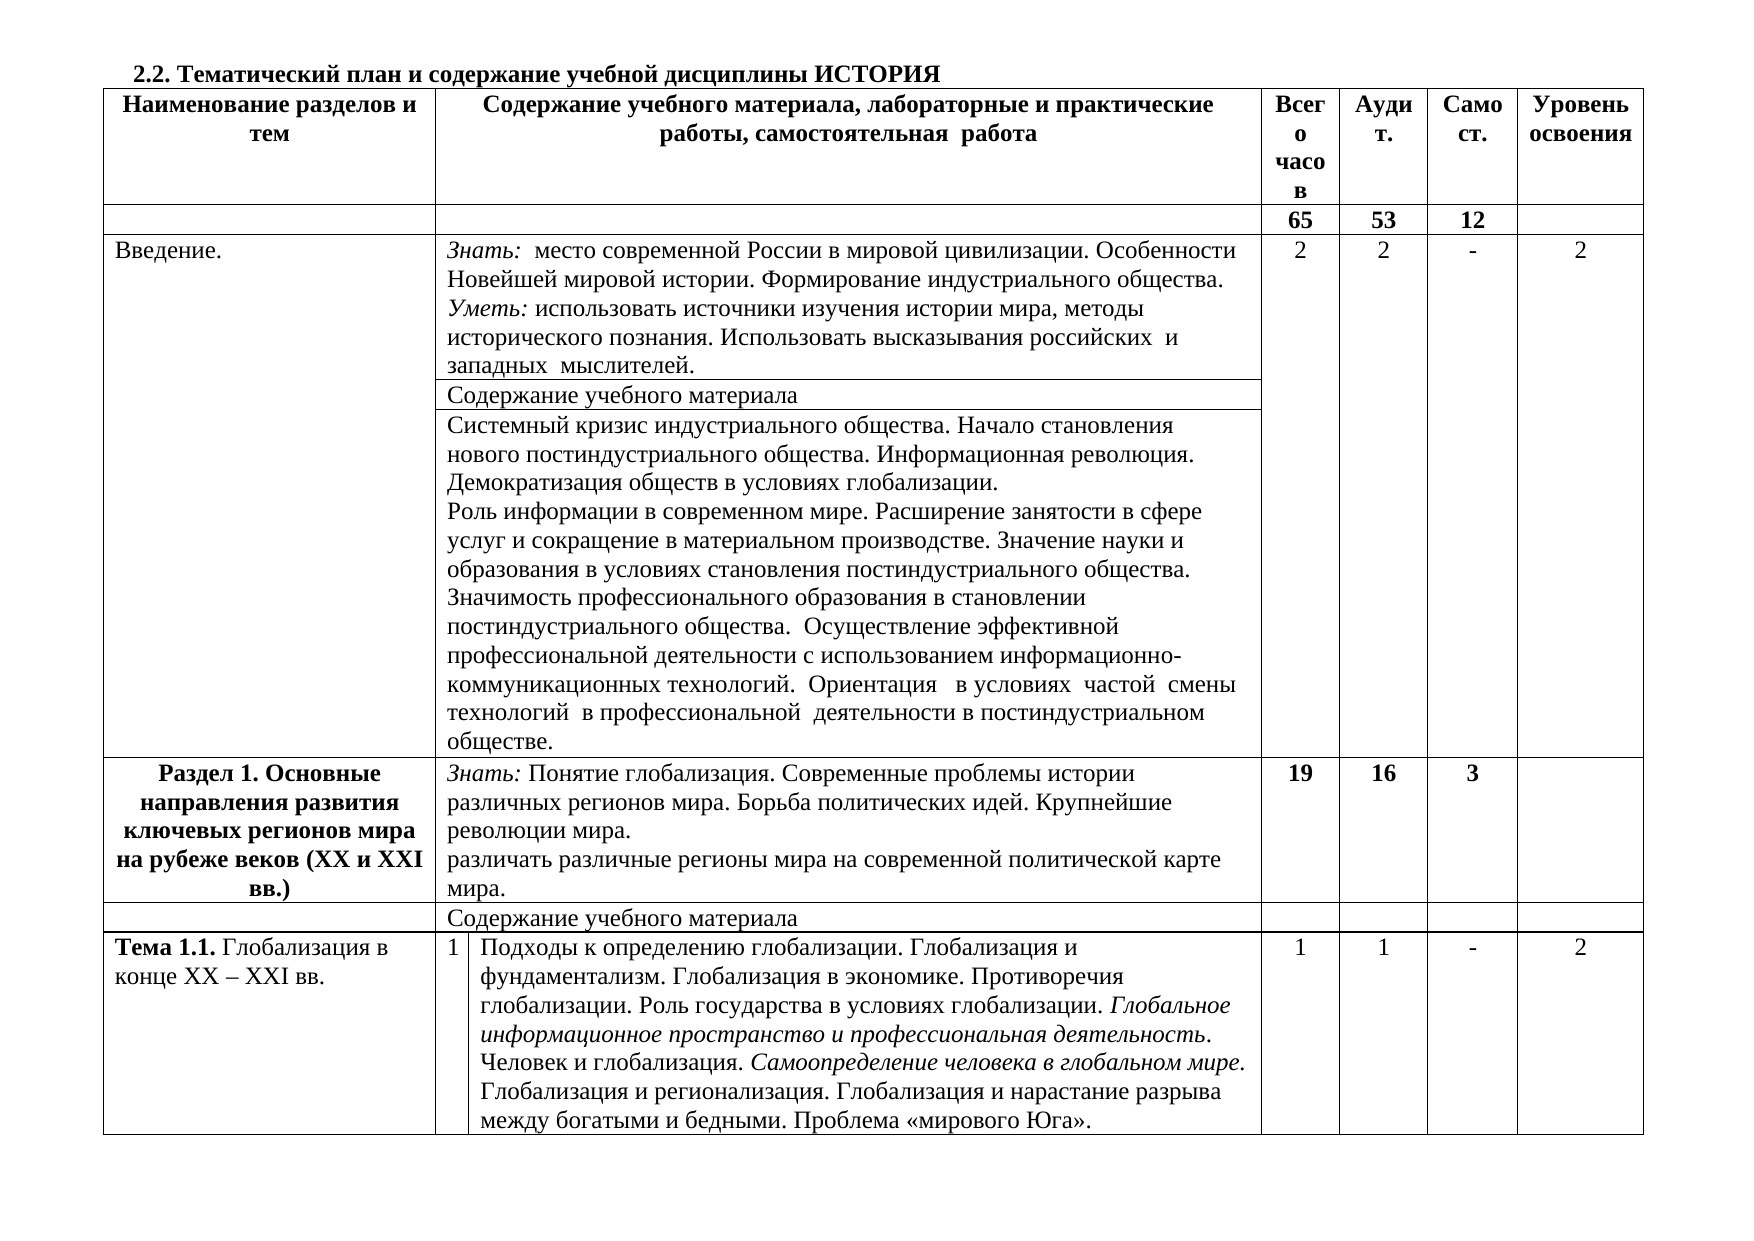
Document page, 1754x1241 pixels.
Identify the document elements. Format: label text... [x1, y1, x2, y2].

table_cell Содержание учебного материала [436, 903, 1261, 931]
table_cell 65 [1262, 205, 1339, 234]
table_cell 12 [1428, 205, 1517, 234]
table_header Всего часов [1262, 89, 1339, 204]
table_cell 53 [1340, 205, 1427, 234]
table_cell 3 [1428, 758, 1517, 902]
table_cell Введение. [104, 235, 435, 757]
table_header Содержание учебного материала, лабораторные и практические работы, самостоятельная работа [436, 89, 1261, 204]
table_cell [104, 903, 435, 931]
table_cell Раздел 1. Основные направления развития ключевых регионов мира на рубеже веков (ХХ и ХХI вв.) [104, 758, 435, 902]
table_cell 2 [1340, 235, 1427, 757]
table_cell Системный кризис индустриального общества. Начало становления нового постиндустриального общества. Информационная революция. Демократизация обществ в условиях глобализации. Роль информации в современном мире. Расширение занятости в сфере услуг и сокращение в материальном производстве. Значение науки и образования в условиях становления постиндустриального общества. Значимость профессионального образования в становлении постиндустриального общества. Осуществление эффективной профессиональной деятельности с использованием информационно-коммуникационных технологий. Ориентация в условиях частой смены технологий в профессиональной деятельности в постиндустриальном обществе. [436, 410, 1261, 757]
table_cell 2 [1518, 235, 1643, 757]
table_header Наименование разделов и тем [104, 89, 435, 204]
table_cell [1518, 205, 1643, 234]
table_header Уровень освоения [1518, 89, 1643, 204]
table_cell 19 [1262, 758, 1339, 902]
table_cell [1518, 903, 1643, 931]
subtitle 2.2. Тематический план и содержание учебной дисциплины ИСТОРИЯ [133, 59, 1636, 88]
table_cell 1 [436, 933, 468, 1134]
table_cell [104, 205, 435, 234]
table_cell - [1428, 235, 1517, 757]
table_header Аудит. [1340, 89, 1427, 204]
table_cell 2 [1262, 235, 1339, 757]
table_header Самост. [1428, 89, 1517, 204]
table_cell Содержание учебного материала [436, 380, 1261, 409]
table_cell [1340, 903, 1427, 931]
table_cell [1518, 758, 1643, 902]
table_cell Знать: место современной России в мировой цивилизации. Особенности Новейшей мировой истории. Формирование индустриального общества. Уметь: использовать источники изучения истории мира, методы исторического познания. Использовать высказывания российских и западных мыслителей. [436, 235, 1261, 379]
table_cell - [1428, 933, 1517, 1134]
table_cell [104, 933, 435, 1134]
table_cell 16 [1340, 758, 1427, 902]
table_cell 1 [1262, 933, 1339, 1134]
table_cell 2 [1518, 933, 1643, 1134]
table_cell [436, 205, 1261, 234]
table_cell 1 [1340, 933, 1427, 1134]
table_cell Знать: Понятие глобализация. Современные проблемы истории различных регионов мира. Борьба политических идей. Крупнейшие революции мира. различать различные регионы мира на современной политической карте мира. [436, 758, 1261, 902]
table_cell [469, 933, 1261, 1134]
table_cell [1428, 903, 1517, 931]
table_cell [1262, 903, 1339, 931]
